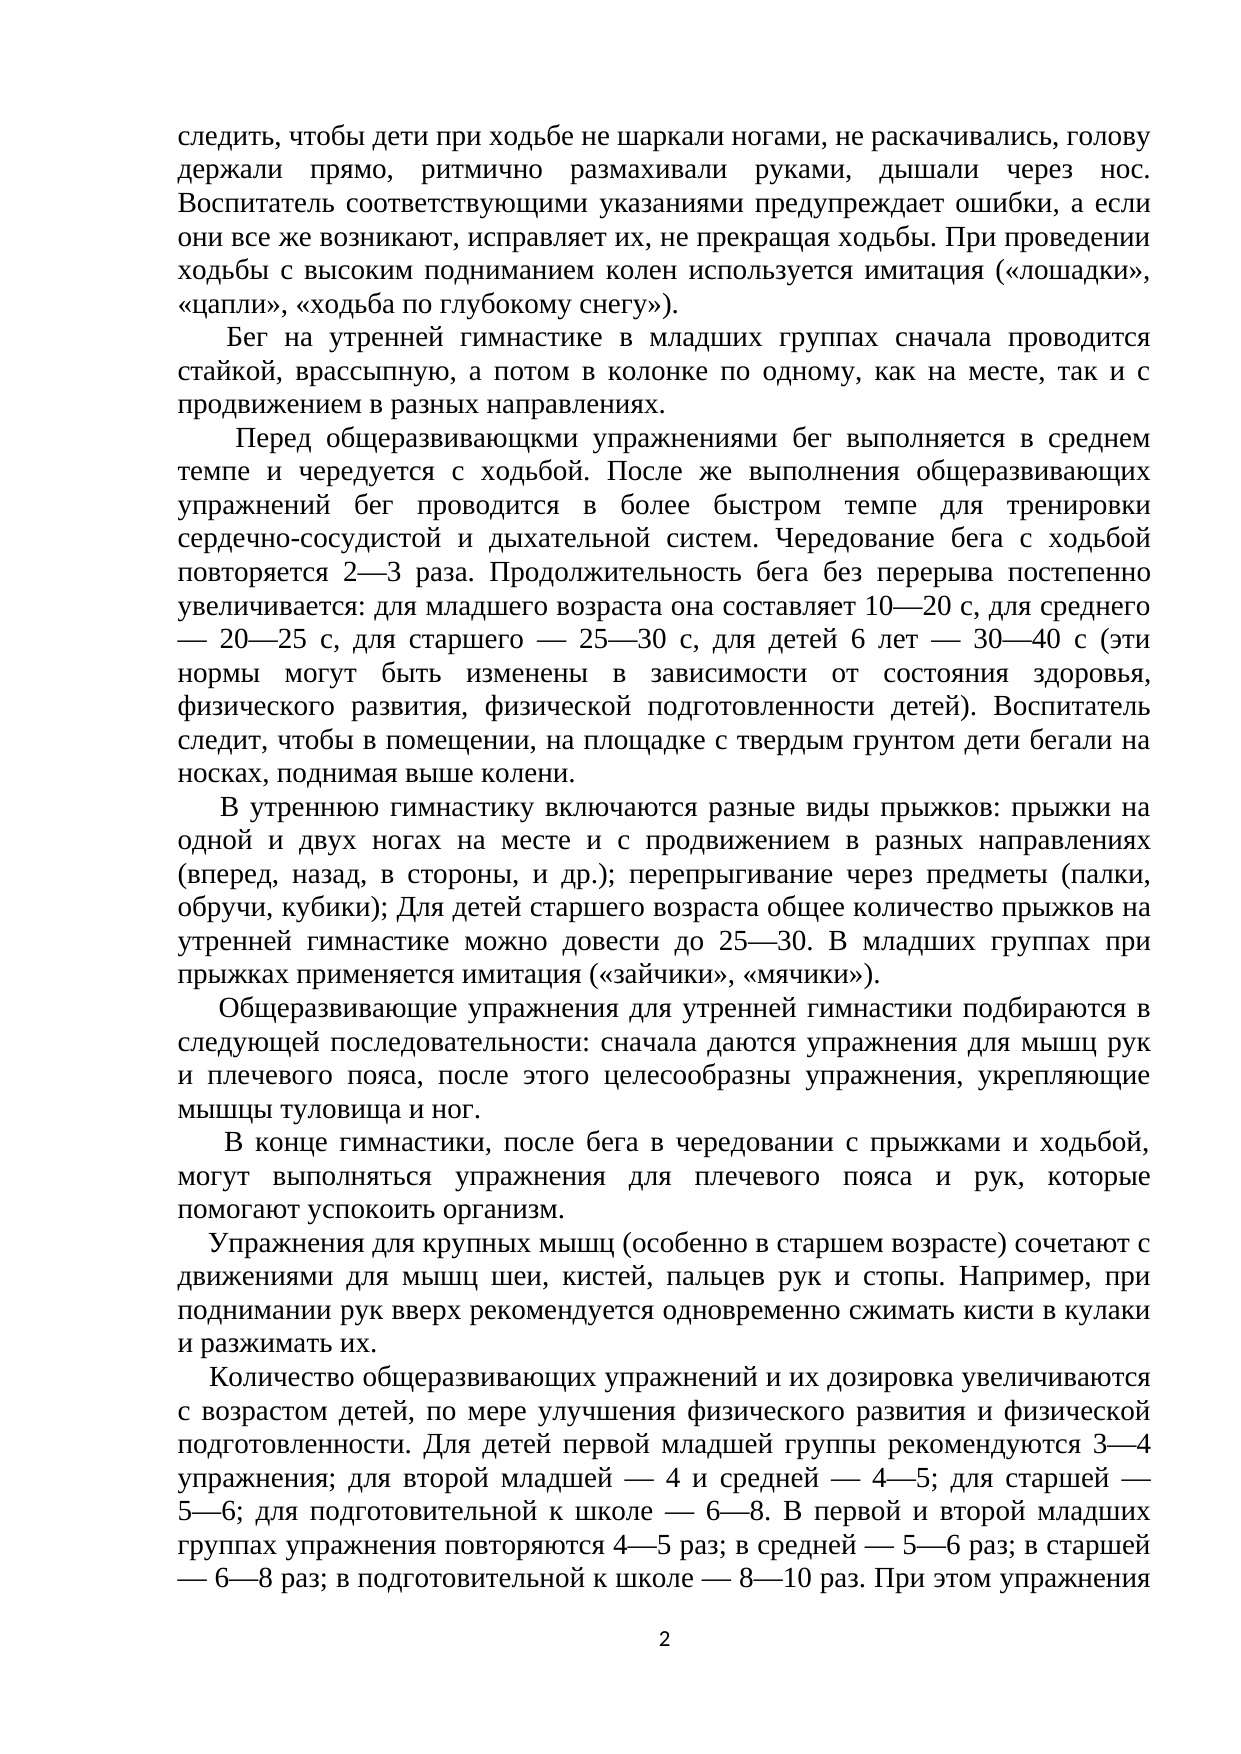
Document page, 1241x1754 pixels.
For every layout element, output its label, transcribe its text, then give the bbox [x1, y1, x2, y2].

text В конце гимнастики, после бега в чередовании с прыжками и ходьбой, могут выполняться упражнения для плечевого пояса и рук, которые помогают успокоить организм. [177, 1124, 1152, 1225]
text Бег на утренней гимнастике в младших группах сначала проводится стайкой, врассыпную, а потом в колонке по одному, как на месте, так и с продвижением в разных направлениях. [177, 319, 1152, 420]
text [177, 118, 1152, 319]
text Перед общеразвивающкми упражнениями бег выполняется в среднем темпе и чередуется с ходьбой. После же выполнения общеразвивающих упражнений бег проводится в более быстром темпе для тренировки сердечно-сосудистой и дыхательной систем. Чередование бега с ходьбой повторяется 2―3 раза. Продолжительность бега без перерыва постепенно увеличивается: для младшего возраста она составляет 10―20 с, для среднего ― 20―25 с, для старшего ― 25―30 с, для детей 6 лет ― 30―40 с (эти нормы могут быть изменены в зависимости от состояния здоровья, физического развития, физической подготовленности детей). Воспитатель следит, чтобы в помещении, на площадке с твердым грунтом дети бегали на носках, поднимая выше колени. [177, 420, 1152, 789]
text Общеразвивающие упражнения для утренней гимнастики подбираются в следующей последовательности: сначала даются упражнения для мышц рук и плечевого пояса, после этого целесообразны упражнения, укрепляющие мышцы туловища и ног. [177, 990, 1152, 1124]
text В утреннюю гимнастику включаются разные виды прыжков: прыжки на одной и двух ногах на месте и с продвижением в разных направлениях (вперед, назад, в стороны, и др.); перепрыгивание через предметы (палки, обручи, кубики); Для детей старшего возраста общее количество прыжков на утренней гимнастике можно довести до 25―30. В младших группах при прыжках применяется имитация («зайчики», «мячики»). [177, 789, 1152, 990]
text Упражнения для крупных мышц (особенно в старшем возрасте) сочетают с движениями для мышц шеи, кистей, пальцев рук и стопы. Например, при поднимании рук вверх рекомендуется одновременно сжимать кисти в кулаки и разжимать их. [177, 1225, 1152, 1359]
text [177, 1359, 1152, 1594]
